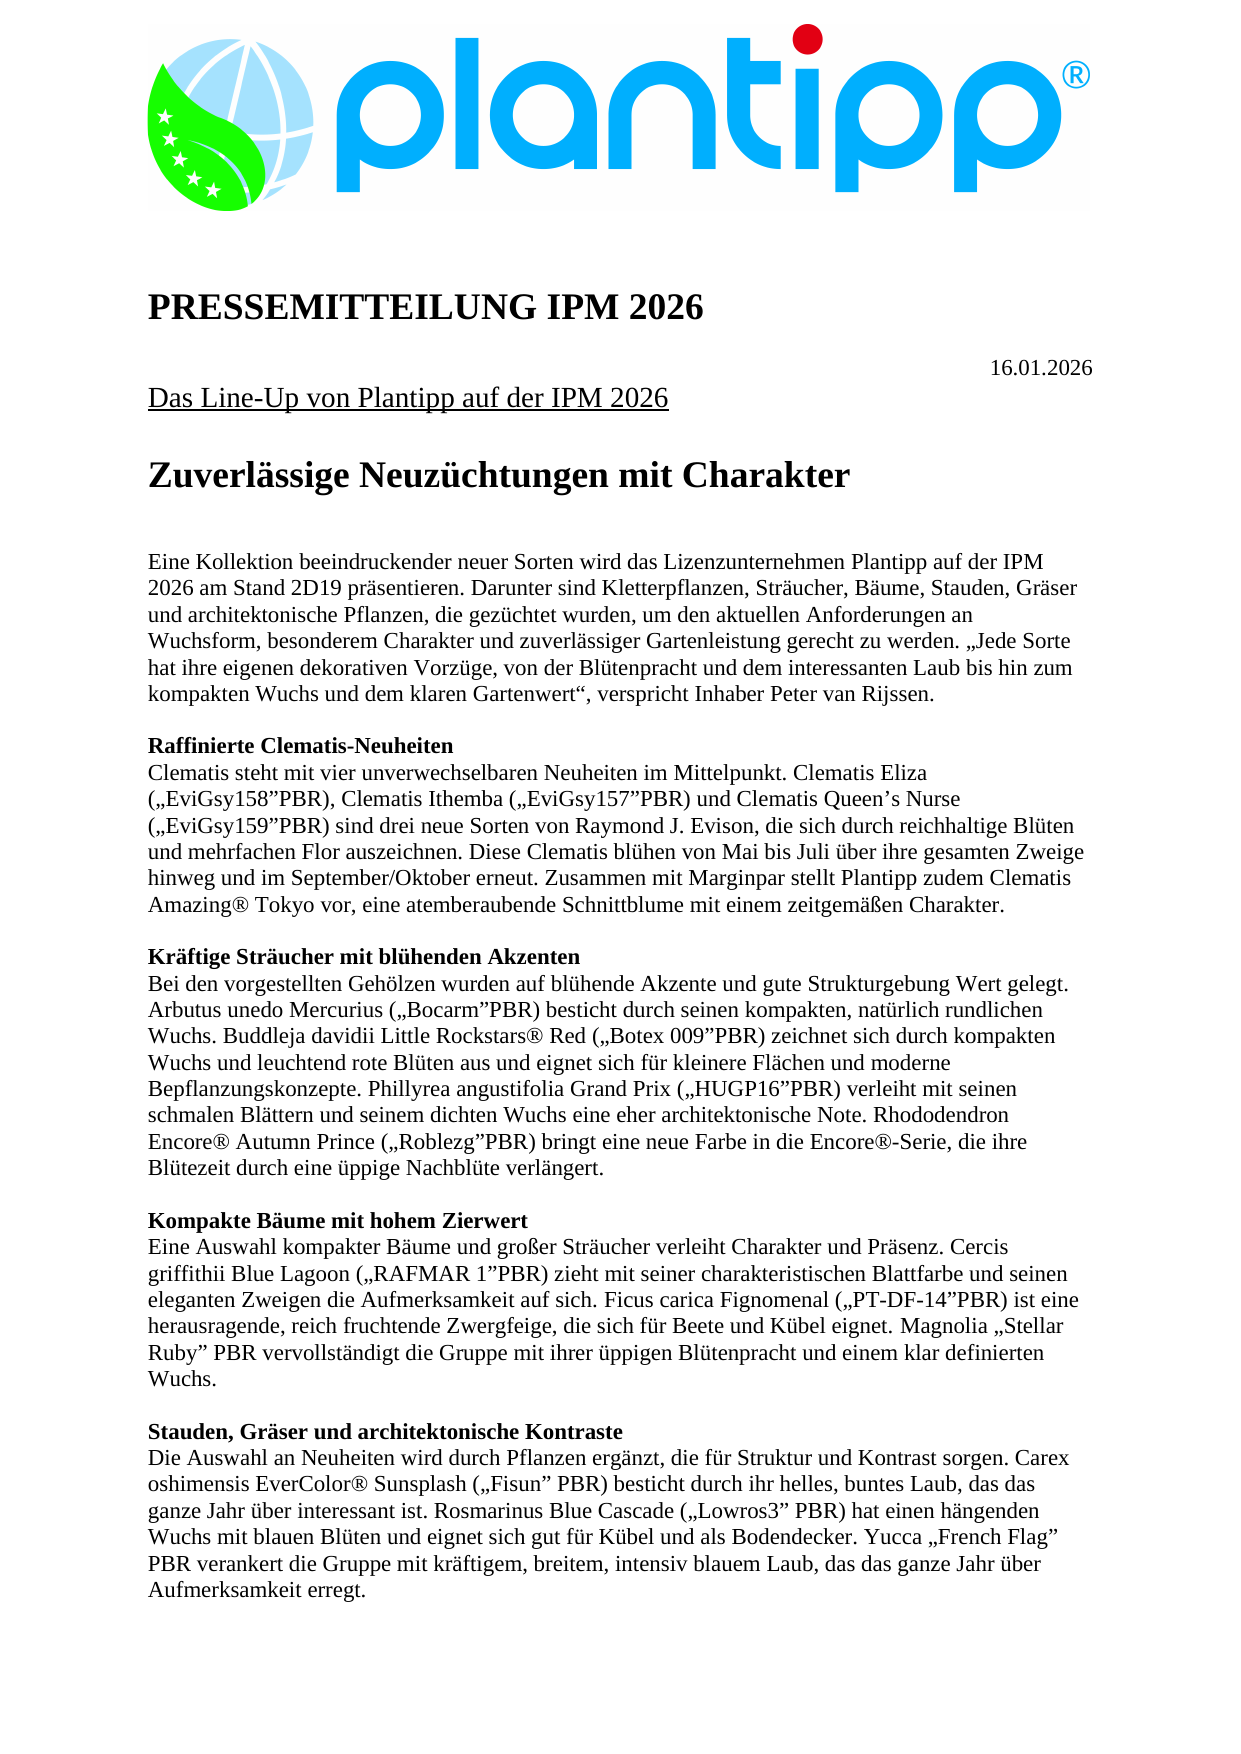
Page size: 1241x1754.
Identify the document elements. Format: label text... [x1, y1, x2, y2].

text Clematis steht mit vier unverwechselbaren Neuheiten im Mittelpunkt. Clematis Eliza („EviGsy158”PBR), Clematis Ithemba („EviGsy157”PBR) und Clematis Queen’s Nurse („EviGsy159”PBR) sind drei neue Sorten von Raymond J. Evison, die sich durch reichhaltige Blüten und mehrfachen Flor auszeichnen. Diese Clematis blühen von Mai bis Juli über ihre gesamten Zweige hinweg und im September/Oktober erneut. Zusammen mit Marginpar stellt Plantipp zudem Clematis Amazing® Tokyo vor, eine atemberaubende Schnittblume mit einem zeitgemäßen Charakter. [148, 759, 1093, 917]
text Zuverlässige Neuzüchtungen mit Charakter [148, 452, 1093, 495]
text Eine Kollektion beeindruckender neuer Sorten wird das Lizenzunternehmen Plantipp auf der IPM 2026 am Stand 2D19 präsentieren. Darunter sind Kletterpflanzen, Sträucher, Bäume, Stauden, Gräser und architektonische Pflanzen, die gezüchtet wurden, um den aktuellen Anforderungen an Wuchsform, besonderem Charakter und zuverlässiger Gartenleistung gerecht zu werden. „Jede Sorte hat ihre eigenen dekorativen Vorzüge, von der Blütenpracht und dem interessanten Laub bis hin zum kompakten Wuchs und dem klaren Gartenwert“, verspricht Inhaber Peter van Rijssen. [148, 548, 1093, 706]
text Stauden, Gräser und architektonische Kontraste [148, 1418, 1093, 1444]
text 16.01.2026 [148, 354, 1093, 380]
text Die Auswahl an Neuheiten wird durch Pflanzen ergänzt, die für Struktur und Kontrast sorgen. Carex oshimensis EverColor® Sunsplash („Fisun” PBR) besticht durch ihr helles, buntes Laub, das das ganze Jahr über interessant ist. Rosmarinus Blue Cascade („Lowros3” PBR) hat einen hängenden Wuchs mit blauen Blüten und eignet sich gut für Kübel und als Bodendecker. Yucca „French Flag” PBR verankert die Gruppe mit kräftigem, breitem, intensiv blauem Laub, das das ganze Jahr über Aufmerksamkeit erregt. [148, 1444, 1093, 1602]
text Eine Auswahl kompakter Bäume und großer Sträucher verleiht Charakter und Präsenz. Cercis griffithii Blue Lagoon („RAFMAR 1”PBR) zieht mit seiner charakteristischen Blattfarbe und seinen eleganten Zweigen die Aufmerksamkeit auf sich. Ficus carica Fignomenal („PT-DF-14”PBR) ist eine herausragende, reich fruchtende Zwergfeige, die sich für Beete und Kübel eignet. Magnolia „Stellar Ruby” PBR vervollständigt die Gruppe mit ihrer üppigen Blütenpracht und einem klar definierten Wuchs. [148, 1233, 1093, 1391]
picture [1065, 63, 1088, 84]
text Kräftige Sträucher mit blühenden Akzenten [148, 943, 1093, 970]
text PRESSEMITTEILUNG IPM 2026 [148, 284, 1093, 328]
picture [1071, 77, 1082, 86]
text Raffinierte Clematis-Neuheiten [148, 733, 1093, 759]
picture [147, 24, 1090, 211]
text Kompakte Bäume mit hohem Zierwert [148, 1207, 1093, 1233]
text Das Line-Up von Plantipp auf der IPM 2026 [148, 380, 1093, 414]
text Bei den vorgestellten Gehölzen wurden auf blühende Akzente und gute Strukturgebung Wert gelegt. Arbutus unedo Mercurius („Bocarm”PBR) besticht durch seinen kompakten, natürlich rundlichen Wuchs. Buddleja davidii Little Rockstars® Red („Botex 009”PBR) zeichnet sich durch kompakten Wuchs und leuchtend rote Blüten aus und eignet sich für kleinere Flächen und moderne Bepflanzungskonzepte. Phillyrea angustifolia Grand Prix („HUGP16”PBR) verleiht mit seinen schmalen Blättern und seinem dichten Wuchs eine eher architektonische Note. Rhododendron Encore® Autumn Prince („Roblezg”PBR) bringt eine neue Farbe in die Encore®-Serie, die ihre Blütezeit durch eine üppige Nachblüte verlängert. [148, 970, 1093, 1181]
